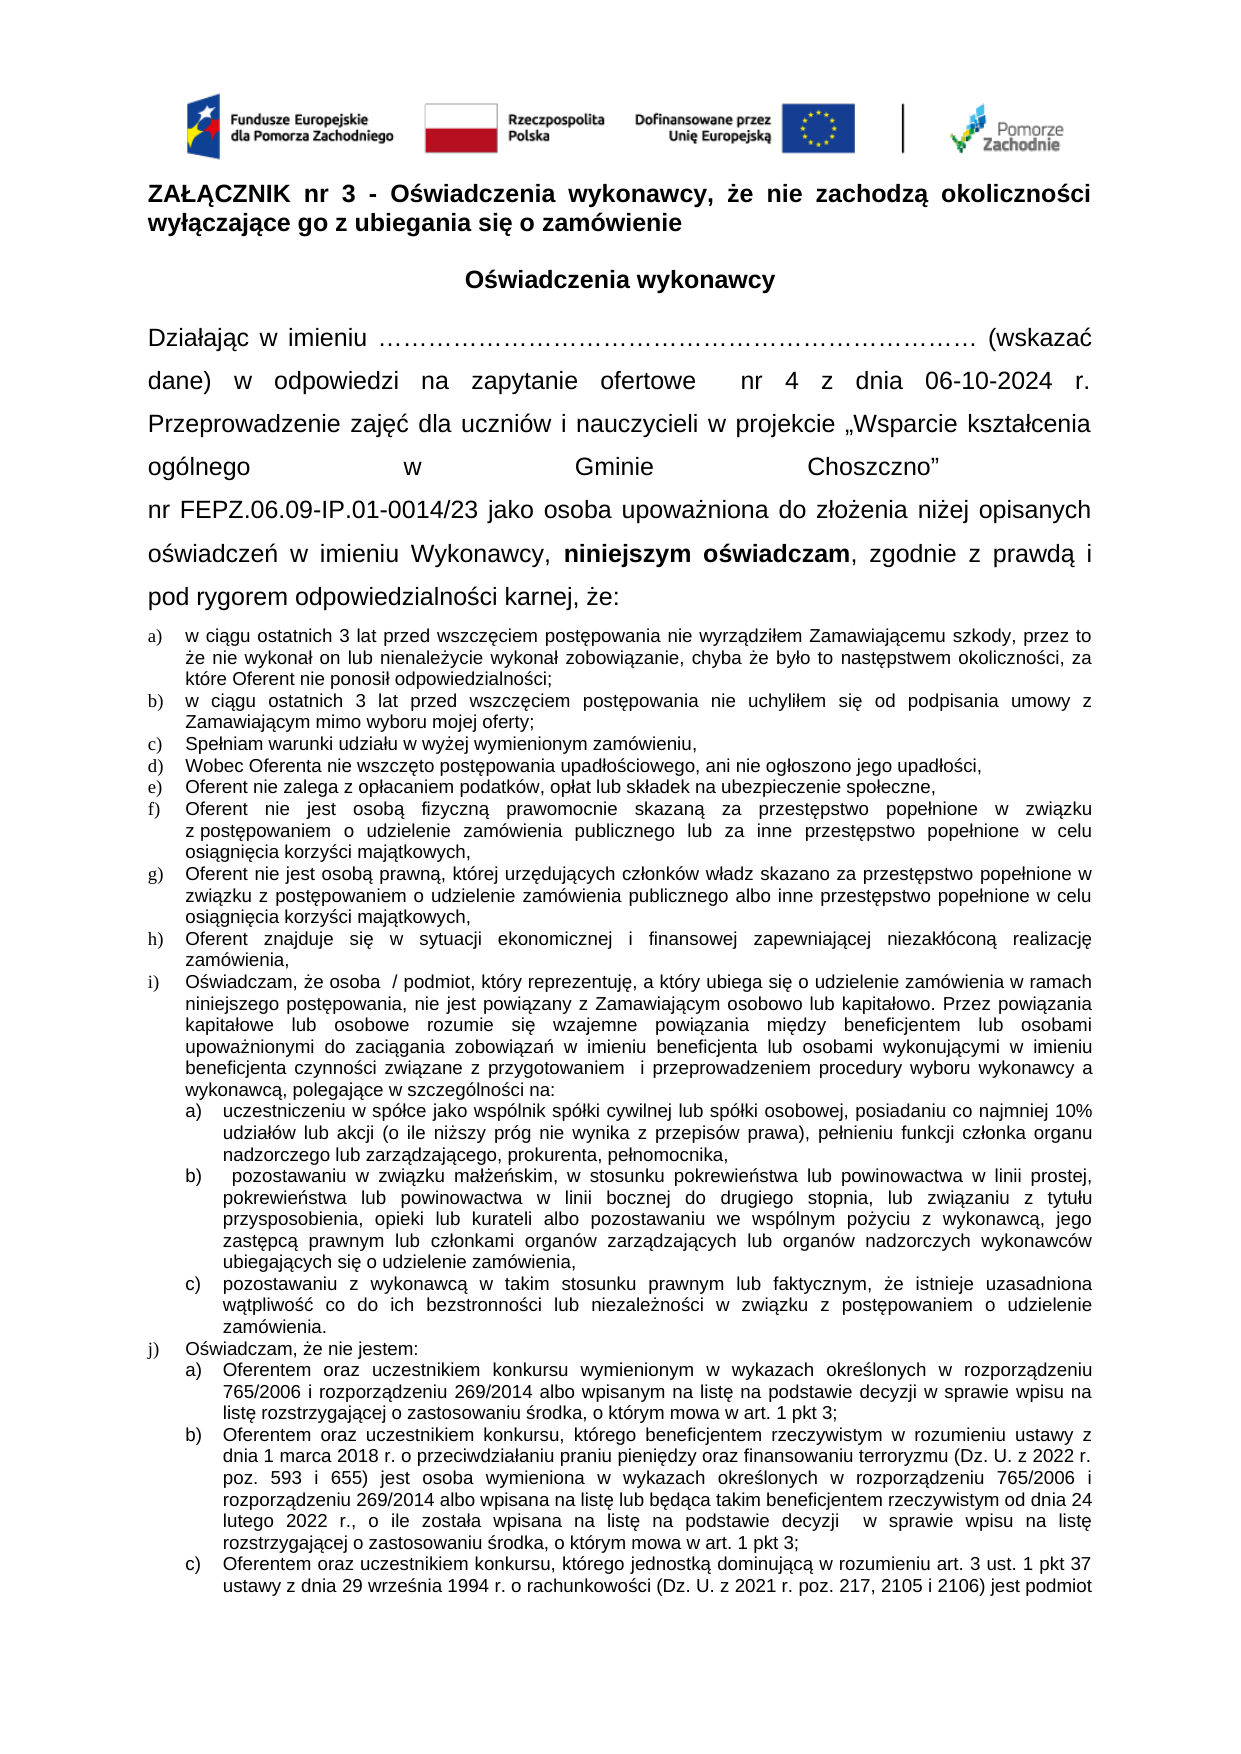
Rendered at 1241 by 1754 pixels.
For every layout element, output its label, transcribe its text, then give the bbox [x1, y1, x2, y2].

text Oświadczenia wykonawcy [148, 266, 1093, 294]
list Oferentem oraz uczestnikiem konkursu, którego beneficjentem rzeczywistym w rozumieniu ustawy z dnia 1 marca 2018 r. o przeciwdziałaniu praniu pieniędzy oraz finansowaniu terroryzmu (Dz. U. z 2022 r. poz. 593 i 655) jest osoba wymieniona w wykazach określonych w rozporządzeniu 765/2006 i rozporządzeniu 269/2014 albo wpisana na listę lub będąca takim beneficjentem rzeczywistym od dnia 24 lutego 2022 r., o ile została wpisana na listę na podstawie decyzji w sprawie wpisu na listę rozstrzygającej o zastosowaniu środka, o którym mowa w art. 1 pkt 3; [185, 1424, 1093, 1553]
list Wobec Oferenta nie wszczęto postępowania upadłościowego, ani nie ogłoszono jego upadłości, [148, 754, 1093, 776]
list w ciągu ostatnich 3 lat przed wszczęciem postępowania nie wyrządziłem Zamawiającemu szkody, przez to że nie wykonał on lub nienależycie wykonał zobowiązanie, chyba że było to następstwem okoliczności, za które Oferent nie ponosił odpowiedzialności; [148, 625, 1093, 690]
list Oferent znajduje się w sytuacji ekonomicznej i finansowej zapewniającej niezakłóconą realizację zamówienia, [148, 927, 1093, 971]
list Oferent nie jest osobą prawną, której urzędujących członków władz skazano za przestępstwo popełnione w związku z postępowaniem o udzielenie zamówienia publicznego albo inne przestępstwo popełnione w celu osiągnięcia korzyści majątkowych, [148, 863, 1093, 927]
list pozostawaniu w związku małżeńskim, w stosunku pokrewieństwa lub powinowactwa w linii prostej, pokrewieństwa lub powinowactwa w linii bocznej do drugiego stopnia, lub związaniu z tytułu przysposobienia, opieki lub kurateli albo pozostawaniu we wspólnym pożyciu z wykonawcą, jego zastępcą prawnym lub członkami organów zarządzających lub organów nadzorczych wykonawców ubiegających się o udzielenie zamówienia, [185, 1165, 1093, 1273]
list Oświadczam, że osoba / podmiot, który reprezentuję, a który ubiega się o udzielenie zamówienia w ramach niniejszego postępowania, nie jest powiązany z Zamawiającym osobowo lub kapitałowo. Przez powiązania kapitałowe lub osobowe rozumie się wzajemne powiązania między beneficjentem lub osobami upoważnionymi do zaciągania zobowiązań w imieniu beneficjenta lub osobami wykonującymi w imieniu beneficjenta czynności związane z przygotowaniem i przeprowadzeniem procedury wyboru wykonawcy a wykonawcą, polegające w szczególności na: [148, 971, 1093, 1100]
list Oferentem oraz uczestnikiem konkursu wymienionym w wykazach określonych w rozporządzeniu 765/2006 i rozporządzeniu 269/2014 albo wpisanym na listę na podstawie decyzji w sprawie wpisu na listę rozstrzygającej o zastosowaniu środka, o którym mowa w art. 1 pkt 3; [185, 1359, 1093, 1424]
picture [147, 73, 1093, 180]
list Oferent nie jest osobą fizyczną prawomocnie skazaną za przestępstwo popełnione w związku z postępowaniem o udzielenie zamówienia publicznego lub za inne przestępstwo popełnione w celu osiągnięcia korzyści majątkowych, [148, 798, 1093, 863]
list Spełniam warunki udziału w wyżej wymienionym zamówieniu, [148, 733, 1093, 754]
text Działając w imieniu ……………………………………………………………… (wskazać dane) w odpowiedzi na zapytanie ofertowe nr 4 z dnia 06-10-2024 r. Przeprowadzenie zajęć dla uczniów i nauczycieli w projekcie „Wsparcie kształcenia ogólnego w Gminie Choszczno” nr FEPZ.06.09-IP.01-0014/23 jako osoba upoważniona do złożenia niżej opisanych oświadczeń w imieniu Wykonawcy, niniejszym oświadczam, zgodnie z prawdą i pod rygorem odpowiedzialności karnej, że: [148, 323, 1093, 611]
list Oświadczam, że nie jestem: [148, 1337, 1093, 1359]
list uczestniczeniu w spółce jako wspólnik spółki cywilnej lub spółki osobowej, posiadaniu co najmniej 10% udziałów lub akcji (o ile niższy próg nie wynika z przepisów prawa), pełnieniu funkcji członka organu nadzorczego lub zarządzającego, prokurenta, pełnomocnika, [185, 1100, 1093, 1165]
list Oferent nie zalega z opłacaniem podatków, opłat lub składek na ubezpieczenie społeczne, [148, 776, 1093, 798]
text ZAŁĄCZNIK nr 3 - Oświadczenia wykonawcy, że nie zachodzą okoliczności wyłączające go z ubiegania się o zamówienie [148, 180, 1093, 237]
list pozostawaniu z wykonawcą w takim stosunku prawnym lub faktycznym, że istnieje uzasadniona wątpliwość co do ich bezstronności lub niezależności w związku z postępowaniem o udzielenie zamówienia. [185, 1273, 1093, 1337]
list w ciągu ostatnich 3 lat przed wszczęciem postępowania nie uchyliłem się od podpisania umowy z Zamawiającym mimo wyboru mojej oferty; [148, 690, 1093, 733]
